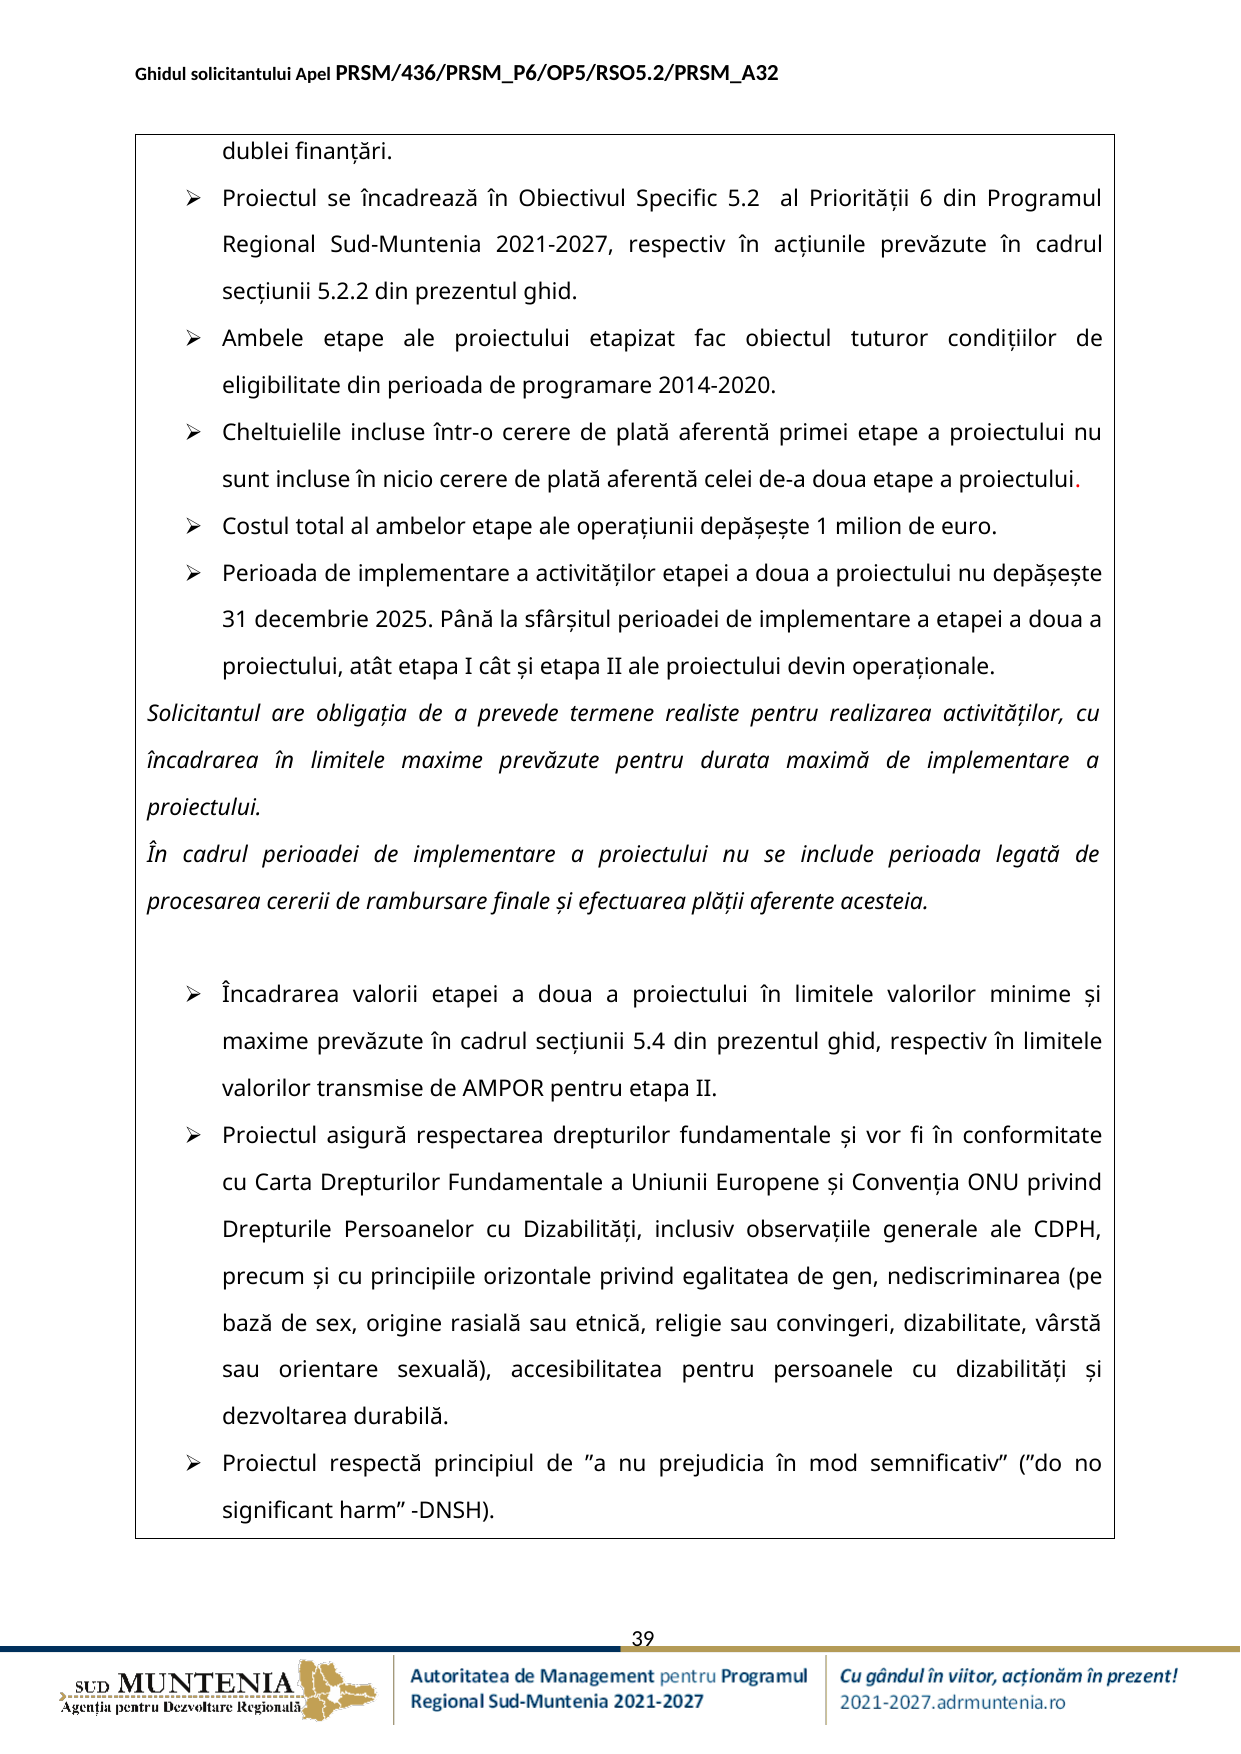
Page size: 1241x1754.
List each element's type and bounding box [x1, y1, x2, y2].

picture [0, 1646, 1241, 1726]
table_header [136, 135, 1114, 1538]
